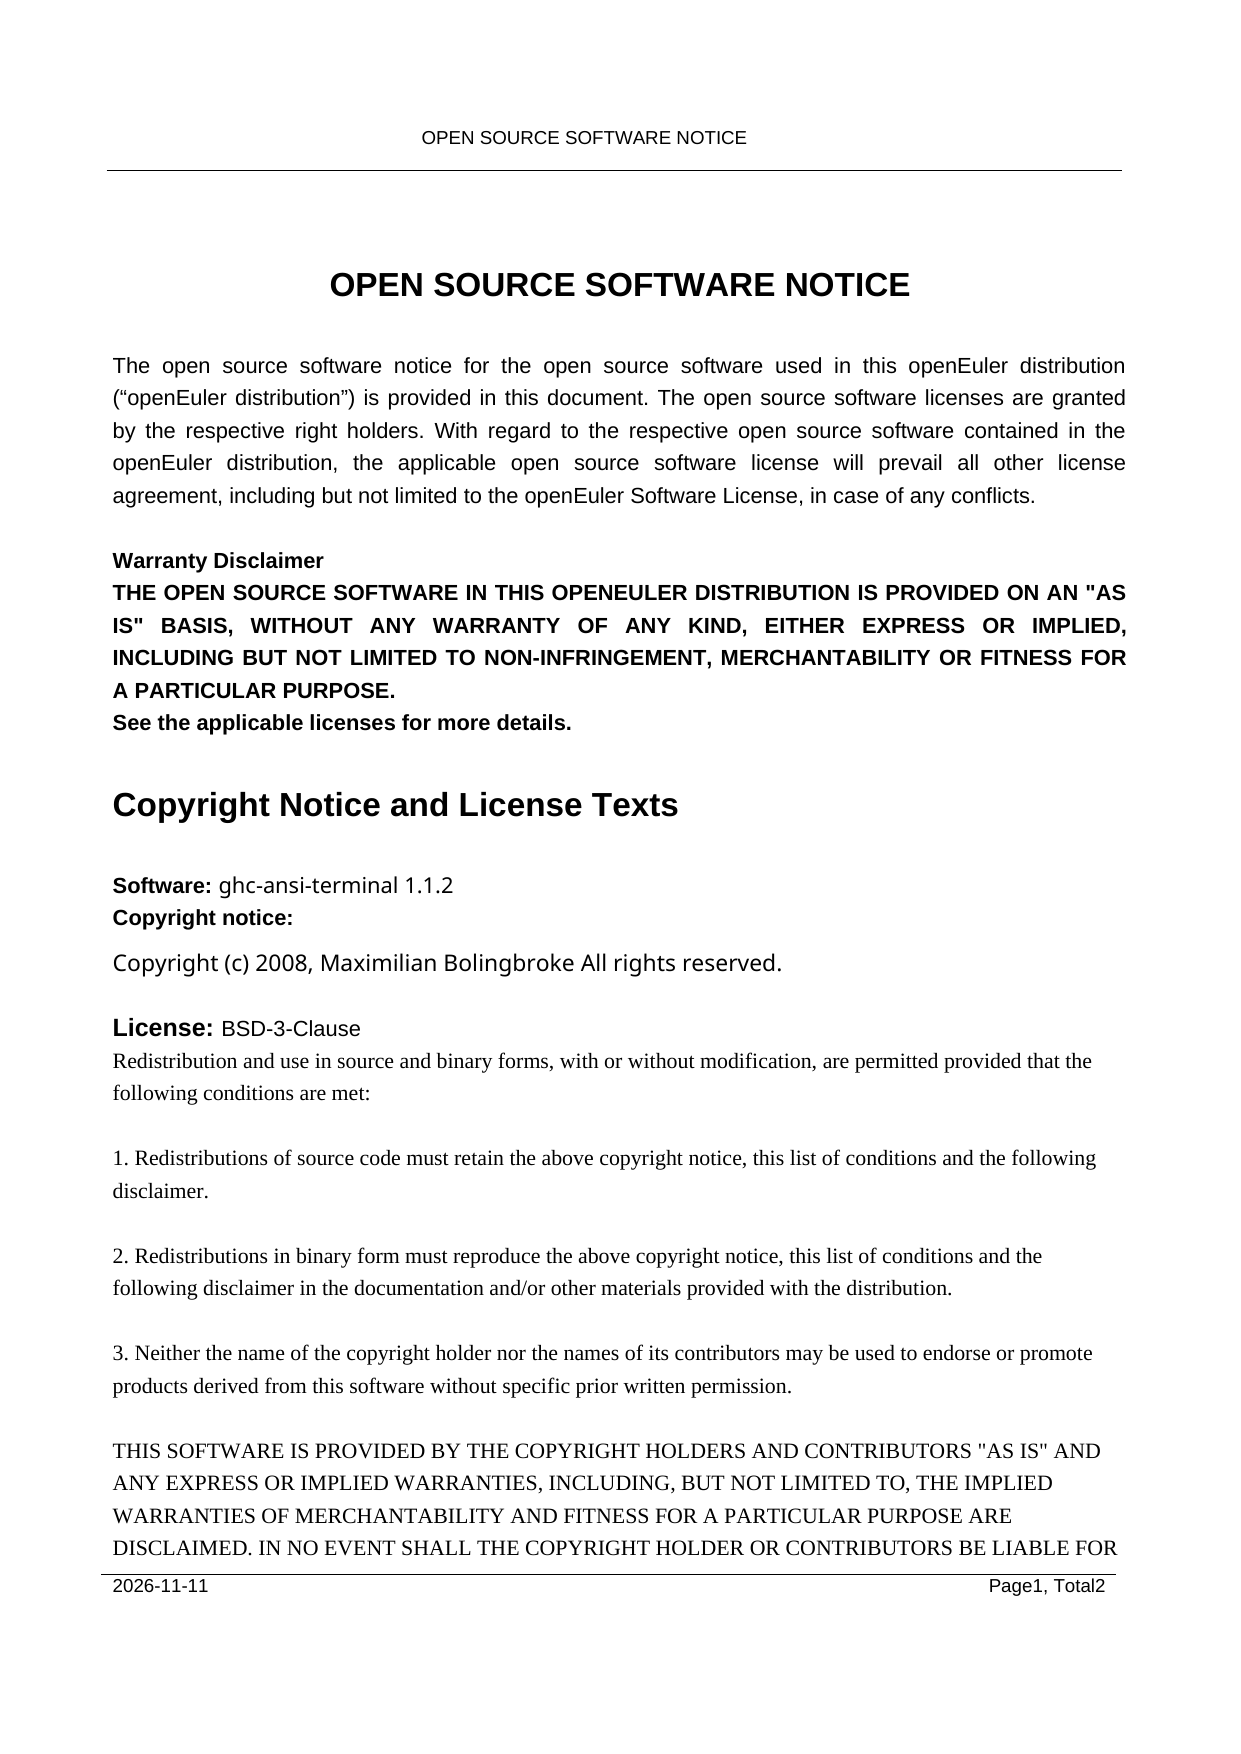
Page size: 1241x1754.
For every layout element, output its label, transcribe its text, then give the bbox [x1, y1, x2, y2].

text OPEN SOURCE SOFTWARE NOTICE [112, 251, 1128, 316]
text Warranty Disclaimer [112, 544, 1128, 576]
text The open source software notice for the open source software used in this openEuler distribution (“openEuler distribution”) is provided in this document. The open source software licenses are granted by the respective right holders. With regard to the respective open source software contained in the openEuler distribution, the applicable open source software license will prevail all other license agreement, including but not limited to the openEuler Software License, in case of any conflicts. [112, 349, 1128, 511]
text License: BSD-3-Clause [112, 1012, 1128, 1044]
text THE OPEN SOURCE SOFTWARE IN THIS OPENEULER DISTRIBUTION IS PROVIDED ON AN "AS IS" BASIS, WITHOUT ANY WARRANTY OF ANY KIND, EITHER EXPRESS OR IMPLIED, INCLUDING BUT NOT LIMITED TO NON-INFRINGEMENT, MERCHANTABILITY OR FITNESS FOR A PARTICULAR PURPOSE. See the applicable licenses for more details. [112, 576, 1128, 739]
text Copyright notice: [112, 901, 1128, 934]
title Software: ghc-ansi-terminal 1.1.2 [112, 869, 1128, 901]
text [112, 1044, 1128, 1564]
text Copyright (c) 2008, Maximilian Bolingbroke All rights reserved. [112, 947, 1128, 1012]
text Copyright Notice and License Texts [112, 771, 1128, 836]
